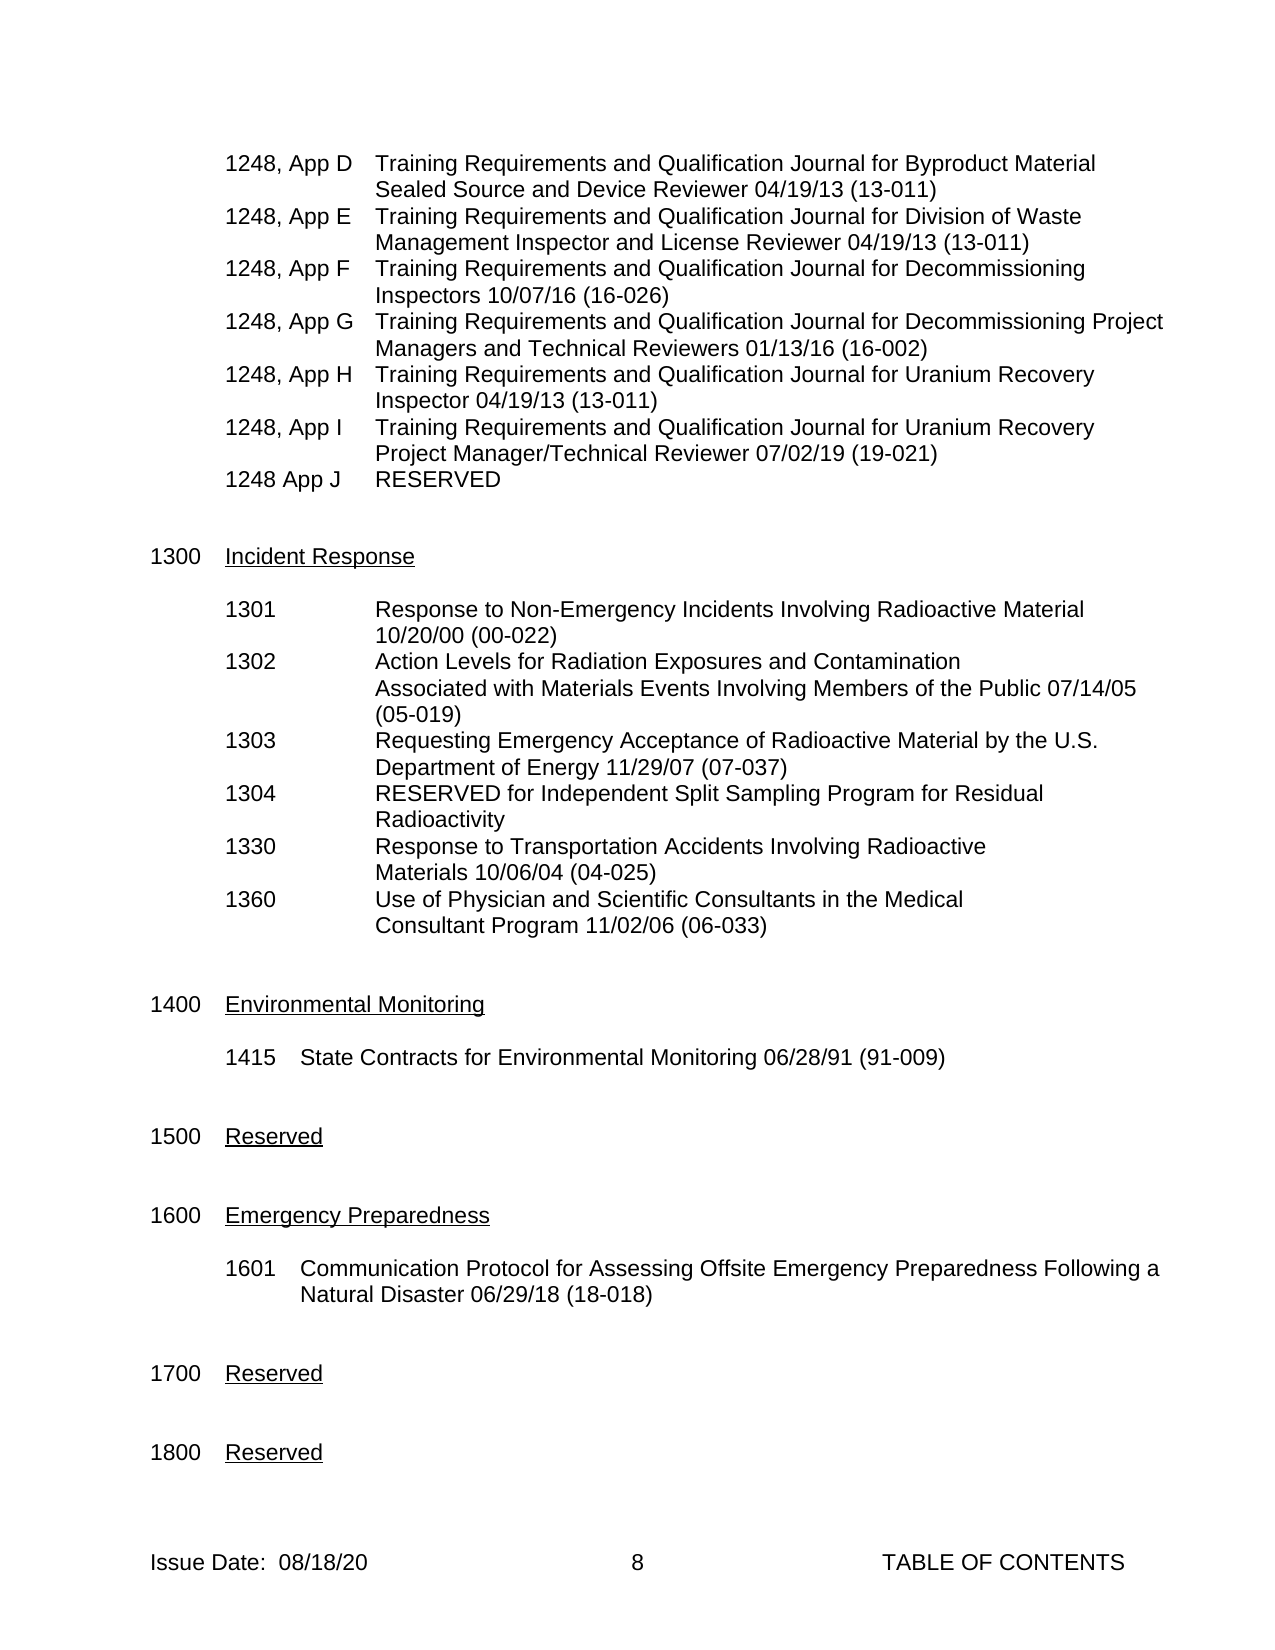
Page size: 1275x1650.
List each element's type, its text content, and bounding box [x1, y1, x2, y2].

text 1248, App D Training Requirements and Qualification Journal for Byproduct Material Sealed Source and Device Reviewer 04/19/13 (13-011) [225, 150, 1172, 203]
text 1248, App I Training Requirements and Qualification Journal for Uranium Recovery Project Manager/Technical Reviewer 07/02/19 (19-021) [225, 413, 1172, 466]
text 1360 Use of Physician and Scientific Consultants in the Medical [150, 886, 1172, 912]
text 1302 Action Levels for Radiation Exposures and Contamination [150, 648, 1172, 675]
text 1248, App G Training Requirements and Qualification Journal for Decommissioning Project Managers and Technical Reviewers 01/13/16 (16-002) [225, 308, 1172, 361]
text 1248 App J RESERVED [225, 466, 1172, 493]
text 1248, App H Training Requirements and Qualification Journal for Uranium Recovery Inspector 04/19/13 (13-011) [225, 361, 1172, 413]
text 1500 Reserved [150, 1123, 1172, 1149]
text Consultant Program 11/02/06 (06-033) [150, 912, 1172, 938]
text Materials 10/06/04 (04-025) [150, 859, 1172, 886]
text 1248, App E Training Requirements and Qualification Journal for Division of Waste Management Inspector and License Reviewer 04/19/13 (13-011) [225, 203, 1172, 255]
text Associated with Materials Events Involving Members of the Public 07/14/05 (05-019) [375, 675, 1172, 727]
text 1304 RESERVED for Independent Split Sampling Program for Residual Radioactivity [150, 780, 1172, 833]
text 1300 Incident Response [150, 543, 1172, 569]
text 1301 Response to Non-Emergency Incidents Involving Radioactive Material 10/20/00 (00-022) [150, 596, 1172, 648]
text 1600 Emergency Preparedness [150, 1202, 1172, 1228]
text 1415 State Contracts for Environmental Monitoring 06/28/91 (91-009) [150, 1044, 1172, 1070]
text 1303 Requesting Emergency Acceptance of Radioactive Material by the U.S. Department of Energy 11/29/07 (07-037) [150, 727, 1172, 780]
text 1601 Communication Protocol for Assessing Offsite Emergency Preparedness Following a Natural Disaster 06/29/18 (18-018) [150, 1254, 1172, 1307]
text 1800 Reserved [150, 1439, 1172, 1465]
text 1700 Reserved [150, 1360, 1172, 1386]
text 1248, App F Training Requirements and Qualification Journal for Decommissioning Inspectors 10/07/16 (16-026) [225, 255, 1172, 308]
text 1330 Response to Transportation Accidents Involving Radioactive [150, 833, 1172, 859]
text 1400 Environmental Monitoring [150, 991, 1172, 1017]
